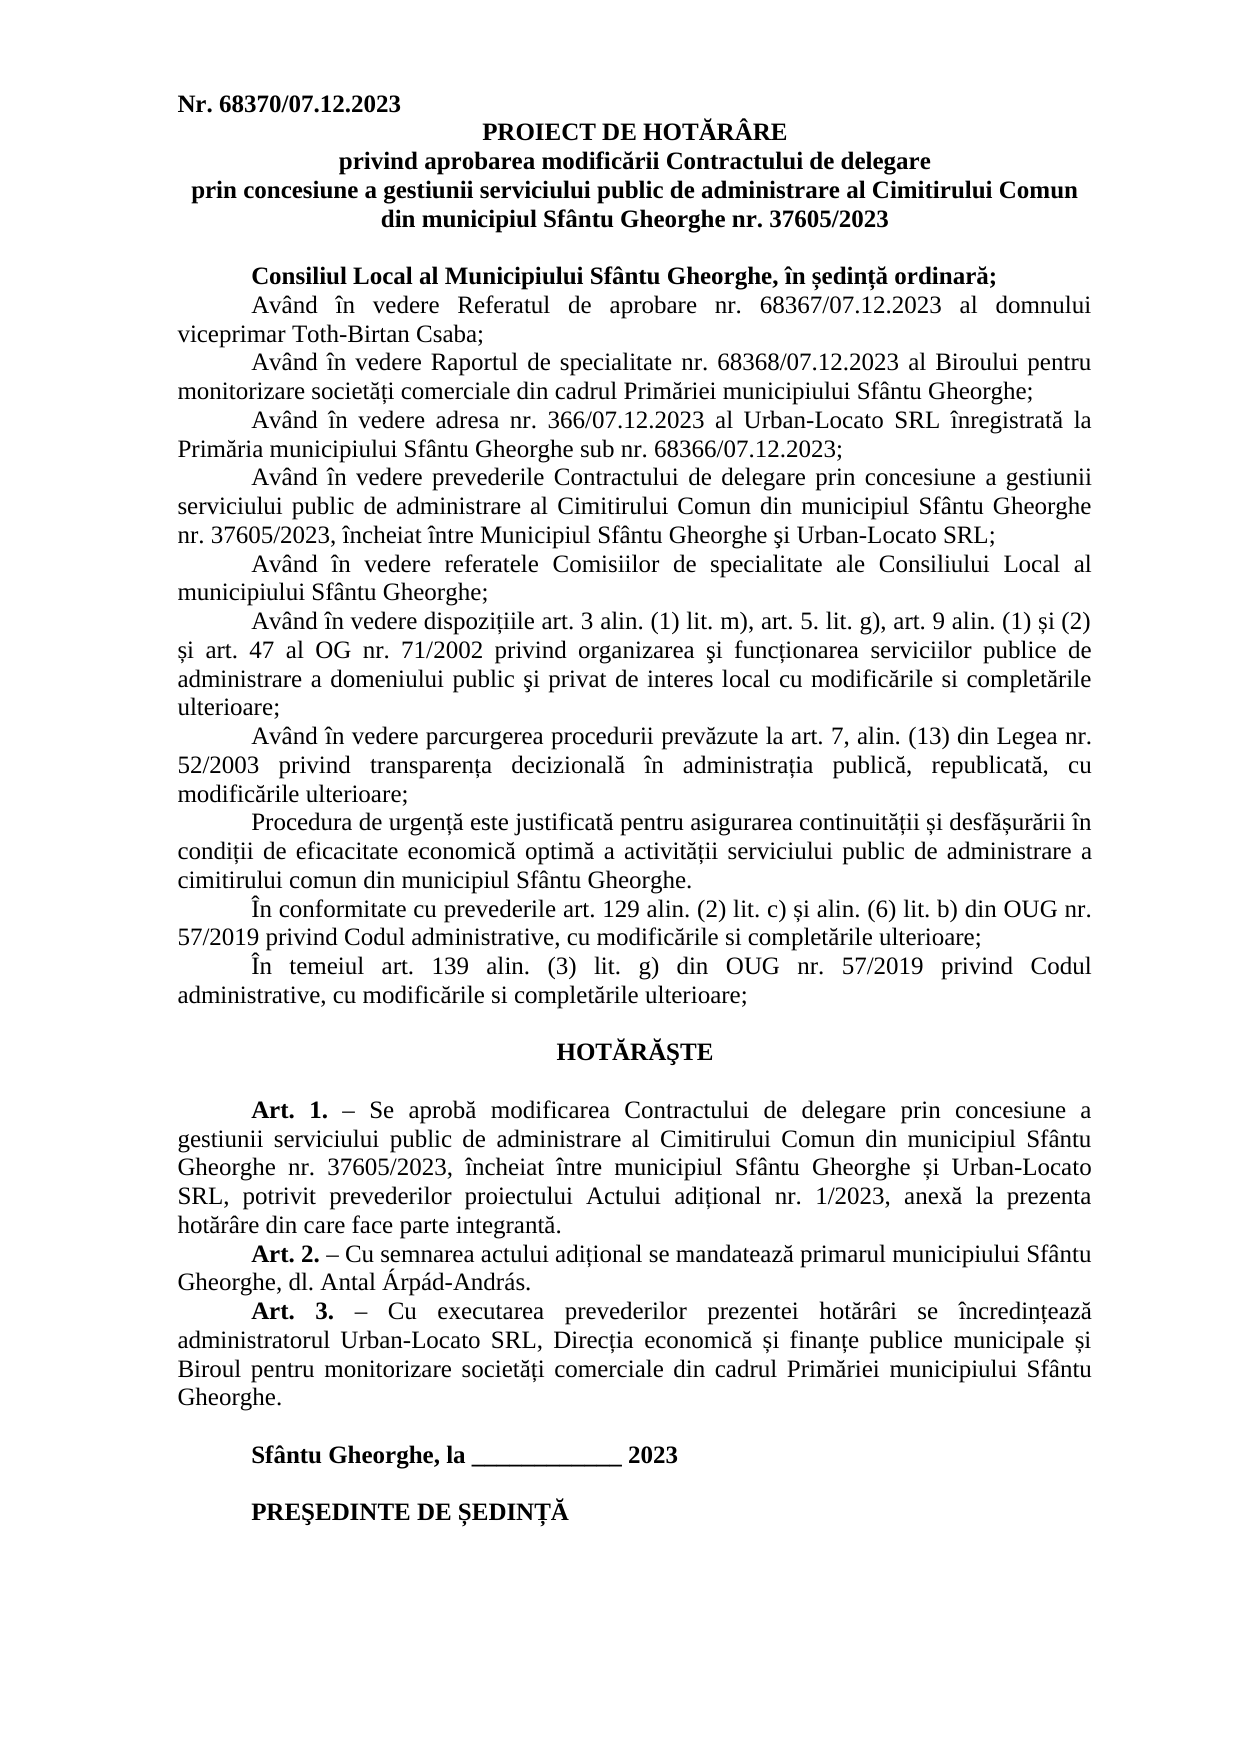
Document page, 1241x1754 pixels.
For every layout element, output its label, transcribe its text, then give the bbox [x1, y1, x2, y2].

text PREŞEDINTE DE ȘEDINȚĂ [177, 1497, 1092, 1526]
text Având în vedere Raportul de specialitate nr. 68368/07.12.2023 al Biroului pentru monitorizare societăți comerciale din cadrul Primăriei municipiului Sfântu Gheorghe; [177, 347, 1092, 405]
text Având în vedere parcurgerea procedurii prevăzute la art. 7, alin. (13) din Legea nr. 52/2003 privind transparența decizională în administrația publică, republicată, cu modificările ulterioare; [177, 721, 1092, 807]
text În conformitate cu prevederile art. 129 alin. (2) lit. c) și alin. (6) lit. b) din OUG nr. 57/2019 privind Codul administrative, cu modificările si completările ulterioare; [177, 894, 1092, 951]
text Având în vedere referatele Comisiilor de specialitate ale Consiliului Local al municipiului Sfântu Gheorghe; [177, 549, 1092, 606]
text Art. 2. – Cu semnarea actului adițional se mandatează primarul municipiului Sfântu Gheorghe, dl. Antal Árpád-András. [177, 1239, 1092, 1296]
text Având în vedere prevederile Contractului de delegare prin concesiune a gestiunii serviciului public de administrare al Cimitirului Comun din municipiul Sfântu Gheorghe nr. 37605/2023, încheiat între Municipiul Sfântu Gheorghe şi Urban-Locato SRL; [177, 462, 1092, 549]
text HOTĂRĂŞTE [177, 1037, 1092, 1066]
text Art. 3. – Cu executarea prevederilor prezentei hotărâri se încredințează administratorul Urban-Locato SRL, Direcția economică și finanțe publice municipale și Biroul pentru monitorizare societăți comerciale din cadrul Primăriei municipiului Sfântu Gheorghe. [177, 1296, 1092, 1411]
text Procedura de urgență este justificată pentru asigurarea continuității și desfășurării în condiții de eficacitate economică optimă a activității serviciului public de administrare a cimitirului comun din municipiul Sfântu Gheorghe. [177, 807, 1092, 894]
text prin concesiune a gestiunii serviciului public de administrare al Cimitirului Comun [177, 175, 1092, 204]
text privind aprobarea modificării Contractului de delegare [177, 146, 1092, 175]
text Nr. 68370/07.12.2023 [177, 89, 1092, 117]
text Consiliul Local al Municipiului Sfântu Gheorghe, în ședință ordinară; [177, 261, 1092, 290]
text Art. 1. – Se aprobă modificarea Contractului de delegare prin concesiune a gestiunii serviciului public de administrare al Cimitirului Comun din municipiul Sfântu Gheorghe nr. 37605/2023, încheiat între municipiul Sfântu Gheorghe și Urban-Locato SRL, potrivit prevederilor proiectului Actului adițional nr. 1/2023, anexă la prezenta hotărâre din care face parte integrantă. [177, 1095, 1092, 1239]
text În temeiul art. 139 alin. (3) lit. g) din OUG nr. 57/2019 privind Codul administrative, cu modificările si completările ulterioare; [177, 951, 1092, 1009]
text Având în vedere dispozițiile art. 3 alin. (1) lit. m), art. 5. lit. g), art. 9 alin. (1) și (2) și art. 47 al OG nr. 71/2002 privind organizarea şi funcționarea serviciilor publice de administrare a domeniului public şi privat de interes local cu modificările si completările ulterioare; [177, 606, 1092, 721]
text Având în vedere adresa nr. 366/07.12.2023 al Urban-Locato SRL înregistrată la Primăria municipiului Sfântu Gheorghe sub nr. 68366/07.12.2023; [177, 405, 1092, 462]
text din municipiul Sfântu Gheorghe nr. 37605/2023 [177, 204, 1092, 232]
text Având în vedere Referatul de aprobare nr. 68367/07.12.2023 al domnului viceprimar Toth-Birtan Csaba; [177, 290, 1092, 347]
text PROIECT DE HOTĂRÂRE [177, 117, 1092, 146]
text Sfântu Gheorghe, la ____________ 2023 [177, 1440, 1092, 1469]
